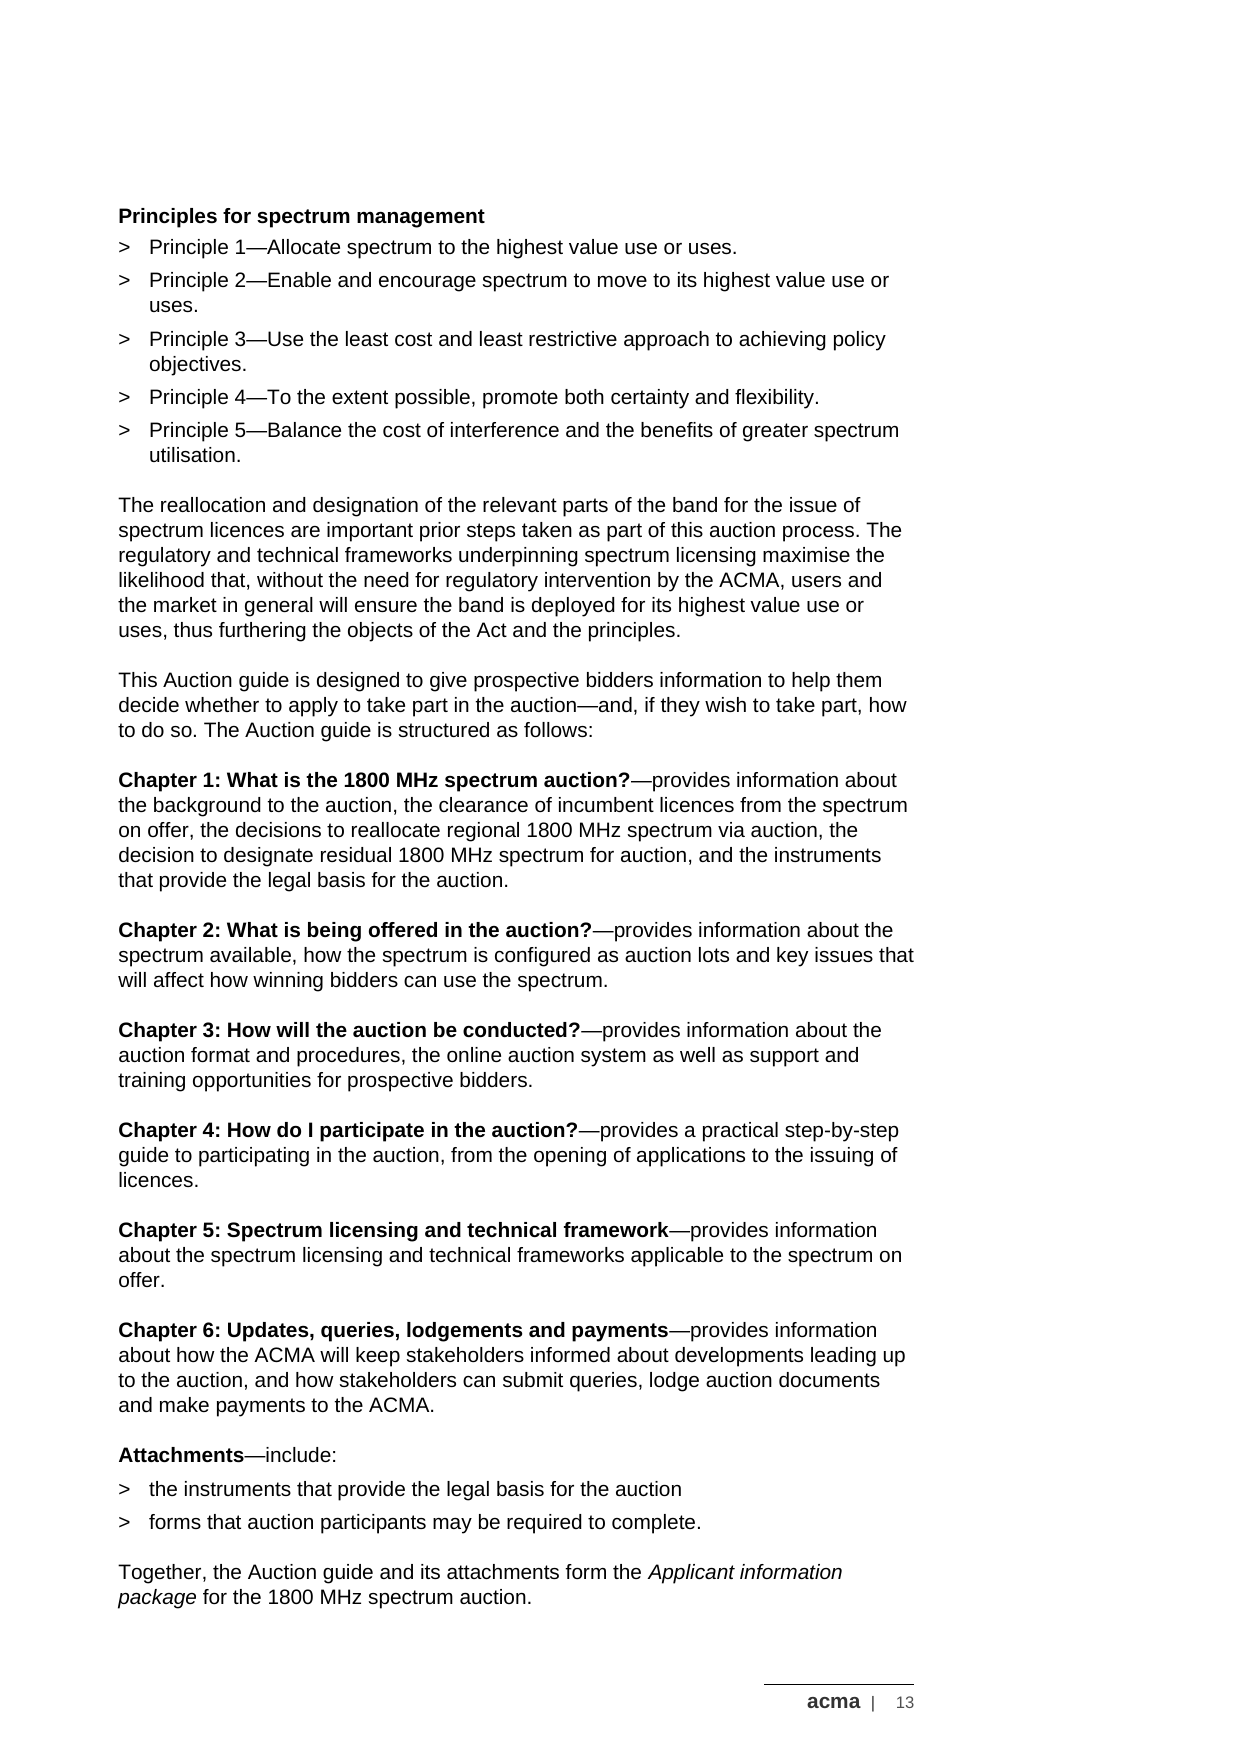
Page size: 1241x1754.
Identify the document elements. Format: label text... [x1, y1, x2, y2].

list Principle 1—Allocate spectrum to the highest value use or uses. [118, 234, 917, 259]
text Chapter 5: Spectrum licensing and technical framework—provides information about the spectrum licensing and technical frameworks applicable to the spectrum on offer. [118, 1217, 917, 1292]
text Together, the Auction guide and its attachments form the Applicant information package for the 1800 MHz spectrum auction. [118, 1559, 917, 1609]
text Chapter 4: How do I participate in the auction?—provides a practical step-by-step guide to participating in the auction, from the opening of applications to the issuing of licences. [118, 1117, 917, 1192]
list Principle 4—To the extent possible, promote both certainty and flexibility. [118, 384, 917, 409]
list Principle 2—Enable and encourage spectrum to move to its highest value use or uses. [118, 267, 917, 317]
text The reallocation and designation of the relevant parts of the band for the issue of spectrum licences are important prior steps taken as part of this auction process. The regulatory and technical frameworks underpinning spectrum licensing maximise the likelihood that, without the need for regulatory intervention by the ACMA, users and the market in general will ensure the band is deployed for its highest value use or uses, thus furthering the objects of the Act and the principles. [118, 492, 917, 642]
list the instruments that provide the legal basis for the auction [118, 1476, 917, 1501]
text Chapter 6: Updates, queries, lodgements and payments—provides information about how the ACMA will keep stakeholders informed about developments leading up to the auction, and how stakeholders can submit queries, lodge auction documents and make payments to the ACMA. [118, 1317, 917, 1417]
text Principles for spectrum management [118, 203, 917, 228]
text Chapter 3: How will the auction be conducted?—provides information about the auction format and procedures, the online auction system as well as support and training opportunities for prospective bidders. [118, 1017, 917, 1092]
list forms that auction participants may be required to complete. [118, 1509, 917, 1534]
text Chapter 2: What is being offered in the auction?—provides information about the spectrum available, how the spectrum is configured as auction lots and key issues that will affect how winning bidders can use the spectrum. [118, 917, 917, 992]
text This Auction guide is designed to give prospective bidders information to help them decide whether to apply to take part in the auction—and, if they wish to take part, how to do so. The Auction guide is structured as follows: [118, 667, 917, 742]
list Principle 5—Balance the cost of interference and the benefits of greater spectrum utilisation. [118, 417, 917, 467]
list Principle 3—Use the least cost and least restrictive approach to achieving policy objectives. [118, 326, 917, 376]
text Chapter 1: What is the 1800 MHz spectrum auction?—provides information about the background to the auction, the clearance of incumbent licences from the spectrum on offer, the decisions to reallocate regional 1800 MHz spectrum via auction, the decision to designate residual 1800 MHz spectrum for auction, and the instruments that provide the legal basis for the auction. [118, 767, 917, 892]
text Attachments—include: [118, 1442, 917, 1467]
